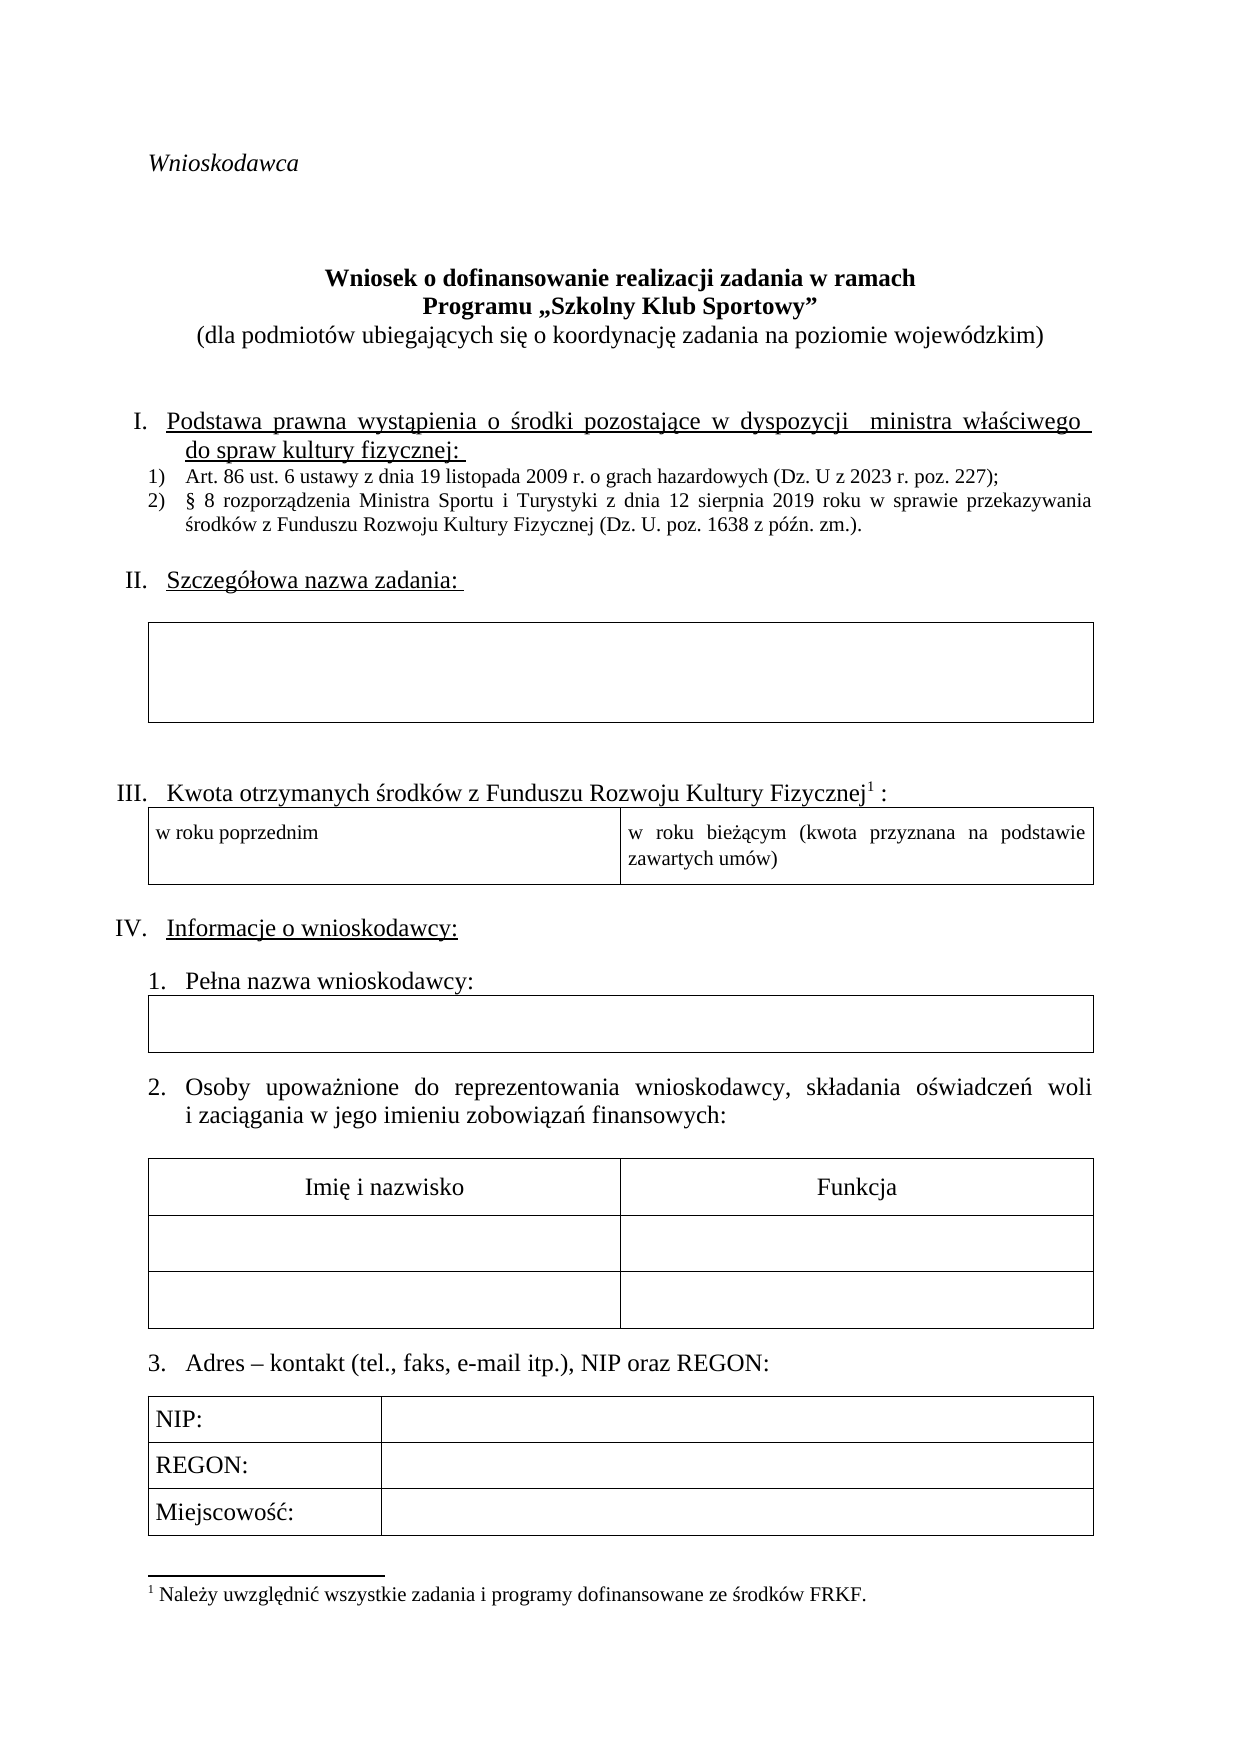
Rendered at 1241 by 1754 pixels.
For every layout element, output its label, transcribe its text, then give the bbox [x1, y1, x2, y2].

table_cell [621, 1272, 1093, 1327]
table_cell [149, 1216, 620, 1271]
list Pełna nazwa wnioskodawcy: [148, 966, 1093, 995]
table_header Imię i nazwisko [149, 1159, 620, 1214]
table_cell [382, 1443, 1093, 1488]
table_cell [382, 1489, 1093, 1534]
list Osoby upoważnione do reprezentowania wnioskodawcy, składania oświadczeń woli i zaciągania w jego imieniu zobowiązań finansowych: [148, 1072, 1093, 1129]
table_header [149, 623, 1093, 722]
table_header NIP: [149, 1397, 381, 1442]
table_cell [621, 1216, 1093, 1271]
text Wniosek o dofinansowanie realizacji zadania w ramach [148, 263, 1093, 291]
table_header w roku bieżącym (kwota przyznana na podstawie zawartych umów) [621, 808, 1093, 884]
list Art. 86 ust. 6 ustawy z dnia 19 listopada 2009 r. o grach hazardowych (Dz. U z 2023 r. poz. 227); [148, 464, 1093, 488]
text (dla podmiotów ubiegających się o koordynację zadania na poziomie wojewódzkim) [148, 320, 1093, 349]
text Wnioskodawca [148, 148, 1093, 176]
list § 8 rozporządzenia Ministra Sportu i Turystyki z dnia 12 sierpnia 2019 roku w sprawie przekazywania środków z Funduszu Rozwoju Kultury Fizycznej (Dz. U. poz. 1638 z późn. zm.). [148, 488, 1093, 536]
table_cell REGON: [149, 1443, 381, 1488]
table_header [382, 1397, 1093, 1442]
subtitle Podstawa prawna wystąpienia o środki pozostające w dyspozycji ministra właściwego do spraw kultury fizycznej: [148, 406, 1093, 464]
list Kwota otrzymanych środków z Funduszu Rozwoju Kultury Fizycznej : [148, 778, 1093, 807]
table_header [149, 996, 1093, 1052]
table_cell [149, 1272, 620, 1327]
list Szczegółowa nazwa zadania: [148, 565, 1093, 593]
table_cell Miejscowość: [149, 1489, 381, 1534]
list Informacje o wnioskodawcy: [148, 913, 1093, 942]
table_header w roku poprzednim [149, 808, 620, 884]
table_header Funkcja [621, 1159, 1093, 1214]
list Adres – kontakt (tel., faks, e-mail itp.), NIP oraz REGON: [148, 1348, 1093, 1376]
text Programu „Szkolny Klub Sportowy” [148, 291, 1093, 320]
